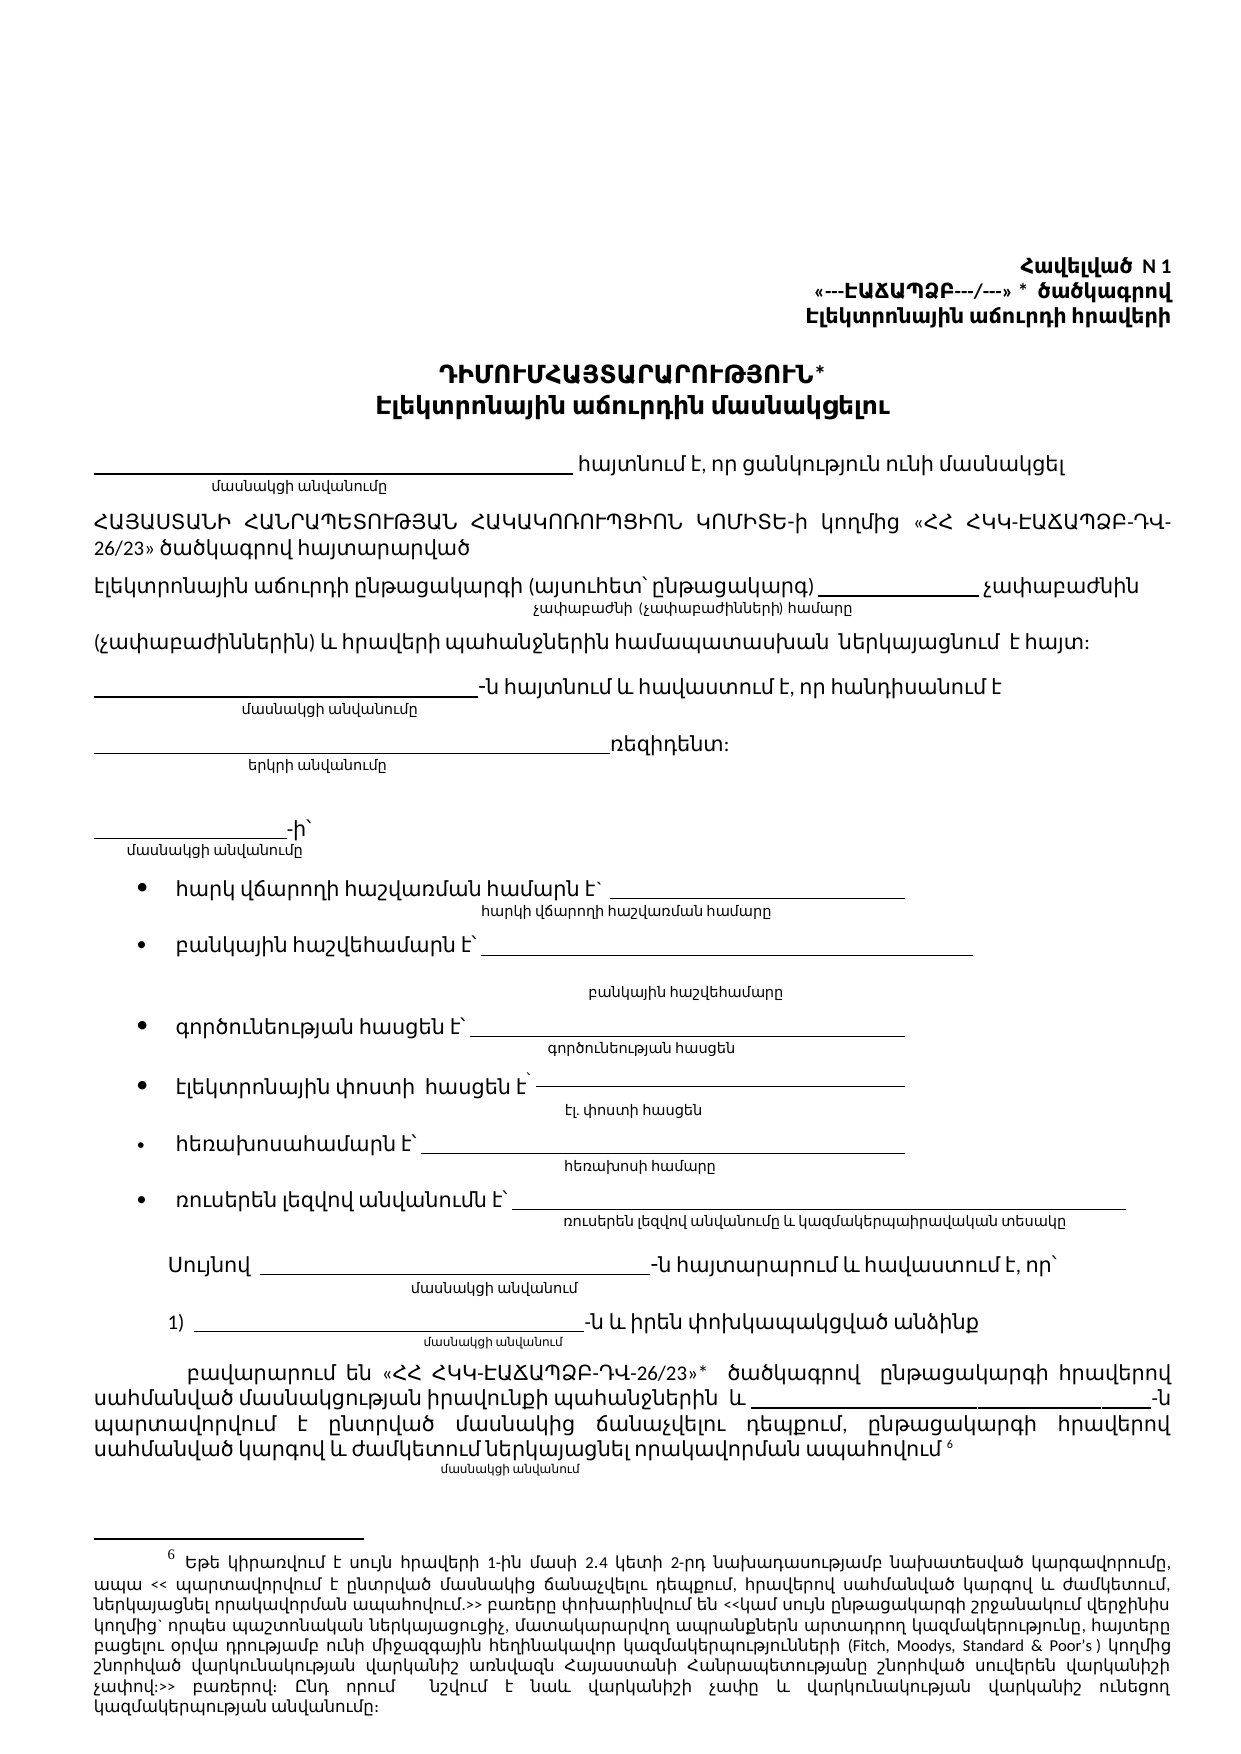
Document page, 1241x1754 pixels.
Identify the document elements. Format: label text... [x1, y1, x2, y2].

text (չափաբաժիններին) և հրավերի պահանջներին համապատասխան ներկայացնում է հայտ: [94, 629, 1171, 655]
text մասնակցի անվանումը [94, 477, 1171, 507]
text մասնակցի անվանումը [94, 841, 1171, 872]
text ԴԻՄՈՒՄՀԱՅՏԱՐԱՐՈՒԹՅՈՒՆ* [94, 360, 1171, 390]
text ռեզիդենտ: [94, 731, 1171, 756]
text բավարարում են «ՀՀ ՀԿԿ-ԷԱՃԱՊՁԲ-ԴՎ-26/23»* ծածկագրով ընթացակարգի հրավերով սահմանված մասնակցության իրավունքի պահանջներին և -ն պարտավորվում է ընտրված մասնակից ճանաչվելու դեպքում, ընթացակարգի հրավերով սահմանված կարգով և ժամկետում ներկայացնել որակավորման ապահովում [94, 1360, 1171, 1462]
subtitle Էլեկտրոնային աճուրդին մասնակցելու [94, 390, 1171, 421]
text գործունեության հասցեն [94, 1040, 1171, 1070]
text -ի՝ [94, 816, 1171, 841]
list գործունեության հասցեն է՝ [138, 1014, 1171, 1040]
text մասնակցի անվանում [94, 1335, 1171, 1360]
text Սույնով -ն հայտարարում և հավաստում է, որ՝ [94, 1248, 1171, 1279]
text հեռախոսի համարը [462, 1157, 1171, 1187]
text ռուսերեն լեզվով անվանումը և կազմակերպաիրավական տեսակը [94, 1213, 1171, 1243]
text մասնակցի անվանում [94, 1279, 1171, 1309]
text չափաբաժնի (չափաբաժինների) համարը [94, 599, 1171, 629]
text հայտնում է, որ ցանկություն ունի մասնակցել [94, 451, 1171, 477]
text հարկի վճարողի հաշվառման համարը [94, 902, 1171, 933]
list բանկային հաշվեհամարն է՝ [138, 933, 1171, 983]
text մասնակցի անվանում [94, 1462, 1171, 1487]
text 1) -ն և իրեն փոխկապակցված անձինք [94, 1309, 1171, 1335]
text բանկային հաշվեհամարը [94, 983, 1171, 1014]
text մասնակցի անվանումը [94, 701, 1171, 731]
list հարկ վճարողի հաշվառման համարն է` [138, 872, 1171, 902]
text «---ԷԱՃԱՊՁԲ---/---» * ծածկագրով [94, 278, 1171, 304]
text երկրի անվանումը [94, 756, 1171, 787]
list էլեկտրոնային փոստի հասցեն է՝ [138, 1070, 1171, 1101]
text Էլեկտրոնային աճուրդի հրավերի [94, 304, 1171, 329]
list հեռախոսահամարն է՝ [138, 1131, 1171, 1157]
text էլեկտրոնային աճուրդի ընթացակարգի (այսուհետ՝ ընթացակարգ) չափաբաժնին [94, 573, 1171, 599]
list ռուսերեն լեզվով անվանումն է՝ [138, 1187, 1171, 1213]
text -ն հայտնում և հավաստում է, որ հանդիսանում է [94, 670, 1171, 701]
text ՀԱՅԱՍՏԱՆԻ ՀԱՆՐԱՊԵՏՈՒԹՅԱՆ ՀԱԿԱԿՈՌՈՒՊՑԻՈՆ ԿՈՄԻՏԵ-ի կողմից «ՀՀ ՀԿԿ-ԷԱՃԱՊՁԲ-ԴՎ-26/23» ծածկագրով հայտարարված [94, 507, 1171, 561]
text Հավելված N 1 [94, 253, 1171, 278]
text էլ. փոստի հասցեն [94, 1101, 1171, 1131]
